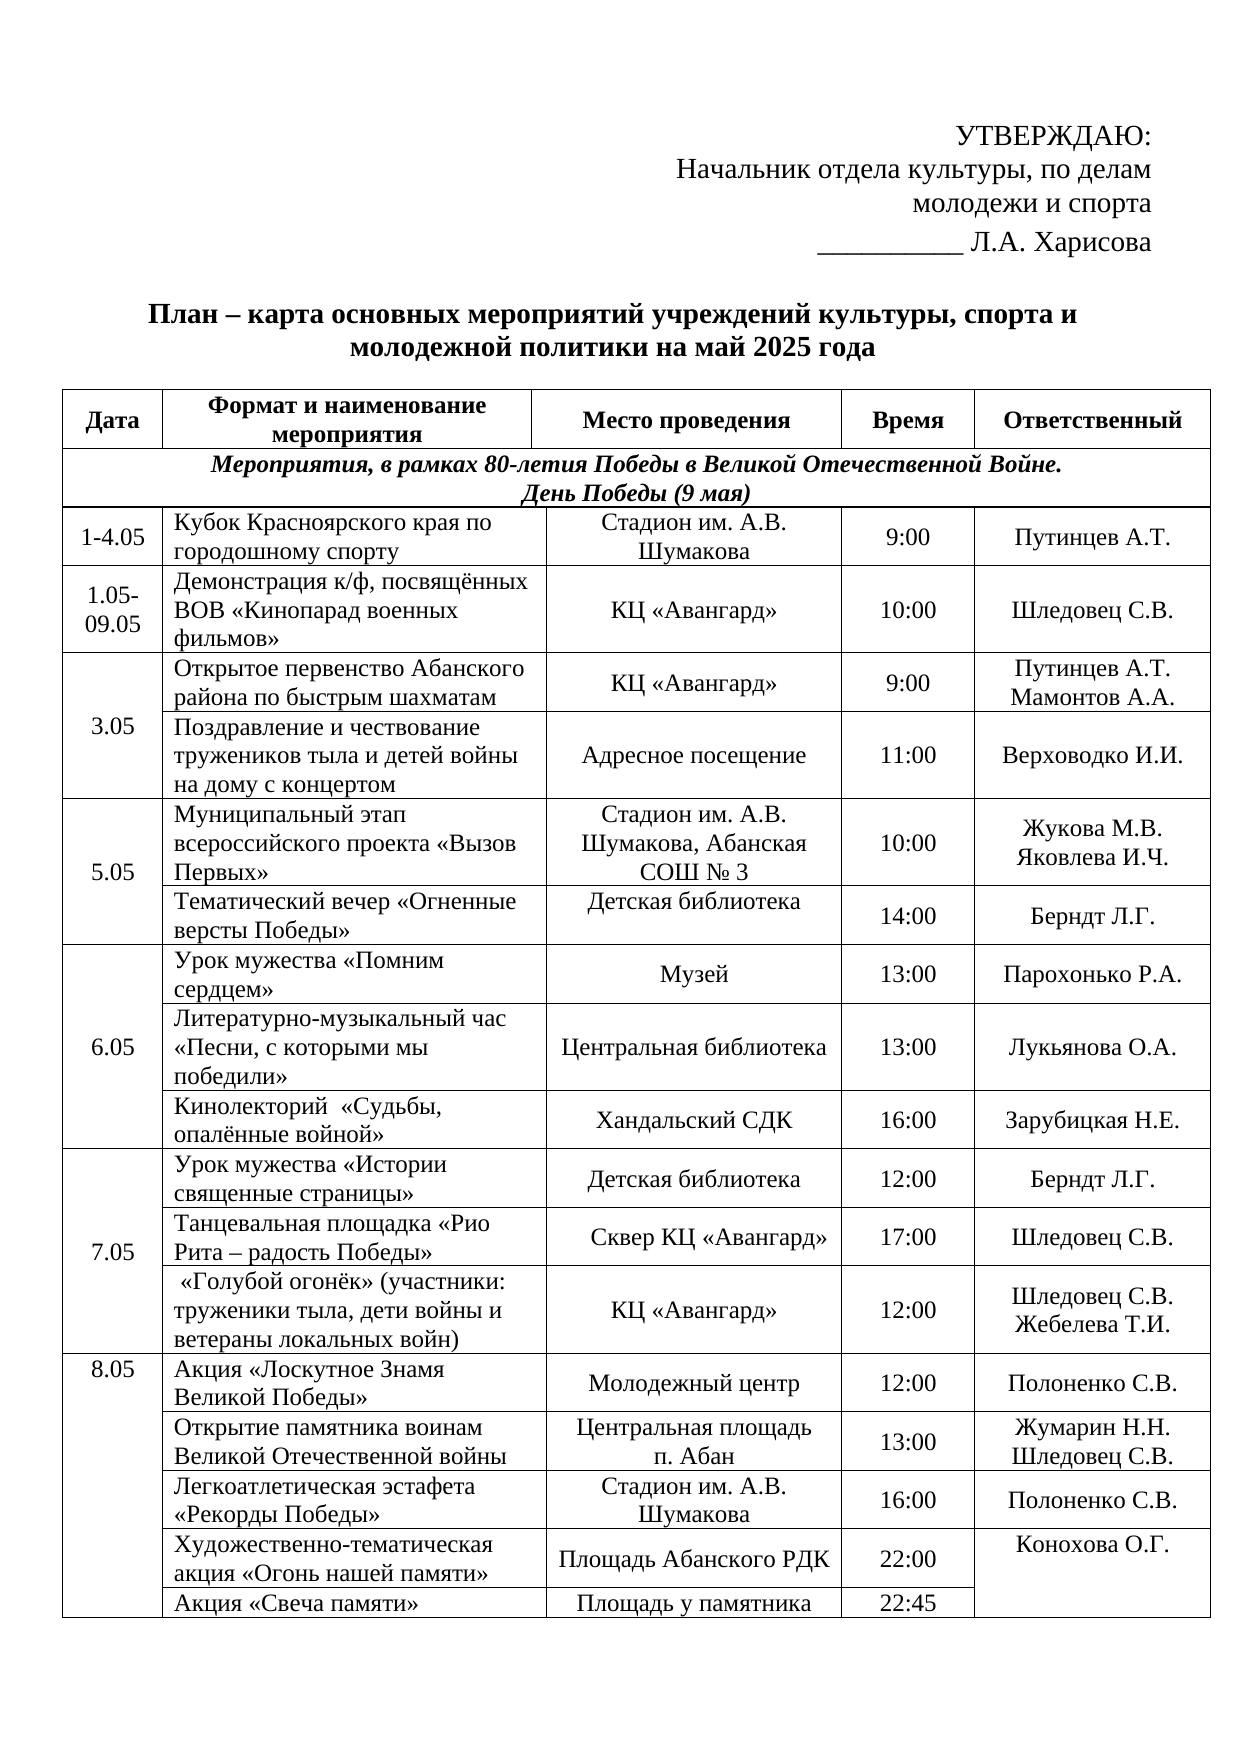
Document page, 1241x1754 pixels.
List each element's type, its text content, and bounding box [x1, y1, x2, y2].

table_cell 13:00 [842, 1412, 974, 1470]
table_cell Демонстрация к/ф, посвящённых ВОВ «Кинопарад военных фильмов» [163, 566, 546, 652]
text __________ Л.А. Харисова [74, 224, 1152, 257]
table_cell Мероприятия, в рамках 80-летия Победы в Великой Отечественной Войне. День Победы (9 мая) [63, 449, 1210, 506]
table_cell Хандальский СДК [547, 1091, 841, 1148]
table_cell Поздравление и чествование тружеников тыла и детей войны на дому с концертом [163, 712, 546, 798]
text План – карта основных мероприятий учреждений культуры, спорта и молодежной политики на май 2025 года [74, 296, 1152, 363]
table_cell 5.05 [63, 799, 162, 944]
table_cell Художественно-тематическая акция «Огонь нашей памяти» [163, 1529, 546, 1587]
table_cell Лукьянова О.А. [975, 1004, 1210, 1090]
table_cell Легкоатлетическая эстафета «Рекорды Победы» [163, 1471, 546, 1528]
table_cell 14:00 [842, 886, 974, 944]
table_header Дата [63, 390, 162, 448]
table_cell 12:00 [842, 1149, 974, 1207]
table_header Время [842, 390, 974, 448]
table_cell 17:00 [842, 1208, 974, 1265]
table_header Место проведения [532, 390, 841, 448]
table_cell 6.05 [63, 945, 162, 1148]
table_cell Музей [547, 945, 841, 1002]
table_cell Центральная площадь п. Абан [547, 1412, 841, 1470]
table_cell Урок мужества «Помним сердцем» [163, 945, 546, 1002]
table_cell 12:00 [842, 1354, 974, 1411]
table_cell Конохова О.Г. [975, 1529, 1210, 1617]
table_cell 16:00 [842, 1471, 974, 1528]
table_cell «Голубой огонёк» (участники: труженики тыла, дети войны и ветераны локальных войн) [163, 1266, 546, 1353]
text молодежи и спорта [74, 185, 1152, 219]
table_cell Шледовец С.В. [975, 566, 1210, 652]
table_cell 22:00 [842, 1529, 974, 1587]
table_cell Урок мужества «Истории священные страницы» [163, 1149, 546, 1207]
table_cell Верховодко И.И. [975, 712, 1210, 798]
table_cell Кинолекторий «Судьбы, опалённые войной» [163, 1091, 546, 1148]
table_cell 7.05 [63, 1149, 162, 1353]
table_cell 12:00 [842, 1266, 974, 1353]
table_cell Открытие памятника воинам Великой Отечественной войны [163, 1412, 546, 1470]
table_cell 8.05 [63, 1354, 162, 1617]
table_cell КЦ «Авангард» [547, 566, 841, 652]
table_cell Центральная библиотека [547, 1004, 841, 1090]
text Начальник отдела культуры, по делам [74, 152, 1152, 185]
table_cell 1.05-09.05 [63, 566, 162, 652]
table_cell Детская библиотека [547, 886, 841, 944]
table_cell КЦ «Авангард» [547, 1266, 841, 1353]
table_cell Берндт Л.Г. [975, 886, 1210, 944]
table_cell Танцевальная площадка «Рио Рита – радость Победы» [163, 1208, 546, 1265]
table_cell Сквер КЦ «Авангард» [547, 1208, 841, 1265]
table_cell Путинцев А.Т. [975, 508, 1210, 565]
table_cell Шледовец С.В. [975, 1208, 1210, 1265]
table_cell Стадион им. А.В. Шумакова [547, 1471, 841, 1528]
table_cell 9:00 [842, 508, 974, 565]
table_header Формат и наименование мероприятия [163, 390, 531, 448]
table_cell Жумарин Н.Н. Шледовец С.В. [975, 1412, 1210, 1470]
table_cell Тематический вечер «Огненные версты Победы» [163, 886, 546, 944]
table_cell КЦ «Авангард» [547, 653, 841, 711]
table_cell 13:00 [842, 1004, 974, 1090]
table_cell Полоненко С.В. [975, 1354, 1210, 1411]
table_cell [547, 1588, 841, 1617]
text УТВЕРЖДАЮ: [74, 118, 1152, 152]
table_cell 3.05 [63, 653, 162, 798]
table_cell 11:00 [842, 712, 974, 798]
table_cell Акция «Лоскутное Знамя Великой Победы» [163, 1354, 546, 1411]
table_cell Молодежный центр [547, 1354, 841, 1411]
table_cell Зарубицкая Н.Е. [975, 1091, 1210, 1148]
table_cell 10:00 [842, 566, 974, 652]
table_cell Полоненко С.В. [975, 1471, 1210, 1528]
table_header Ответственный [975, 390, 1210, 448]
table_cell Литературно-музыкальный час «Песни, с которыми мы победили» [163, 1004, 546, 1090]
table_cell 10:00 [842, 799, 974, 885]
table_cell Путинцев А.Т. Мамонтов А.А. [975, 653, 1210, 711]
table_cell 16:00 [842, 1091, 974, 1148]
table_cell 13:00 [842, 945, 974, 1002]
table_cell Открытое первенство Абанского района по быстрым шахматам [163, 653, 546, 711]
table_cell Кубок Красноярского края по городошному спорту [163, 508, 546, 565]
table_cell Шледовец С.В. Жебелева Т.И. [975, 1266, 1210, 1353]
table_cell Стадион им. А.В. Шумакова [547, 508, 841, 565]
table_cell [163, 1588, 546, 1617]
table_cell 22:45 [842, 1588, 974, 1617]
table_cell Муниципальный этап всероссийского проекта «Вызов Первых» [163, 799, 546, 885]
table_cell Детская библиотека [547, 1149, 841, 1207]
table_cell 1-4.05 [63, 508, 162, 565]
table_cell Берндт Л.Г. [975, 1149, 1210, 1207]
table_cell Жукова М.В. Яковлева И.Ч. [975, 799, 1210, 885]
table_cell Парохонько Р.А. [975, 945, 1210, 1002]
table_cell Площадь Абанского РДК [547, 1529, 841, 1587]
table_cell Адресное посещение [547, 712, 841, 798]
table_cell Стадион им. А.В. Шумакова, Абанская СОШ № 3 [547, 799, 841, 885]
table_cell 9:00 [842, 653, 974, 711]
